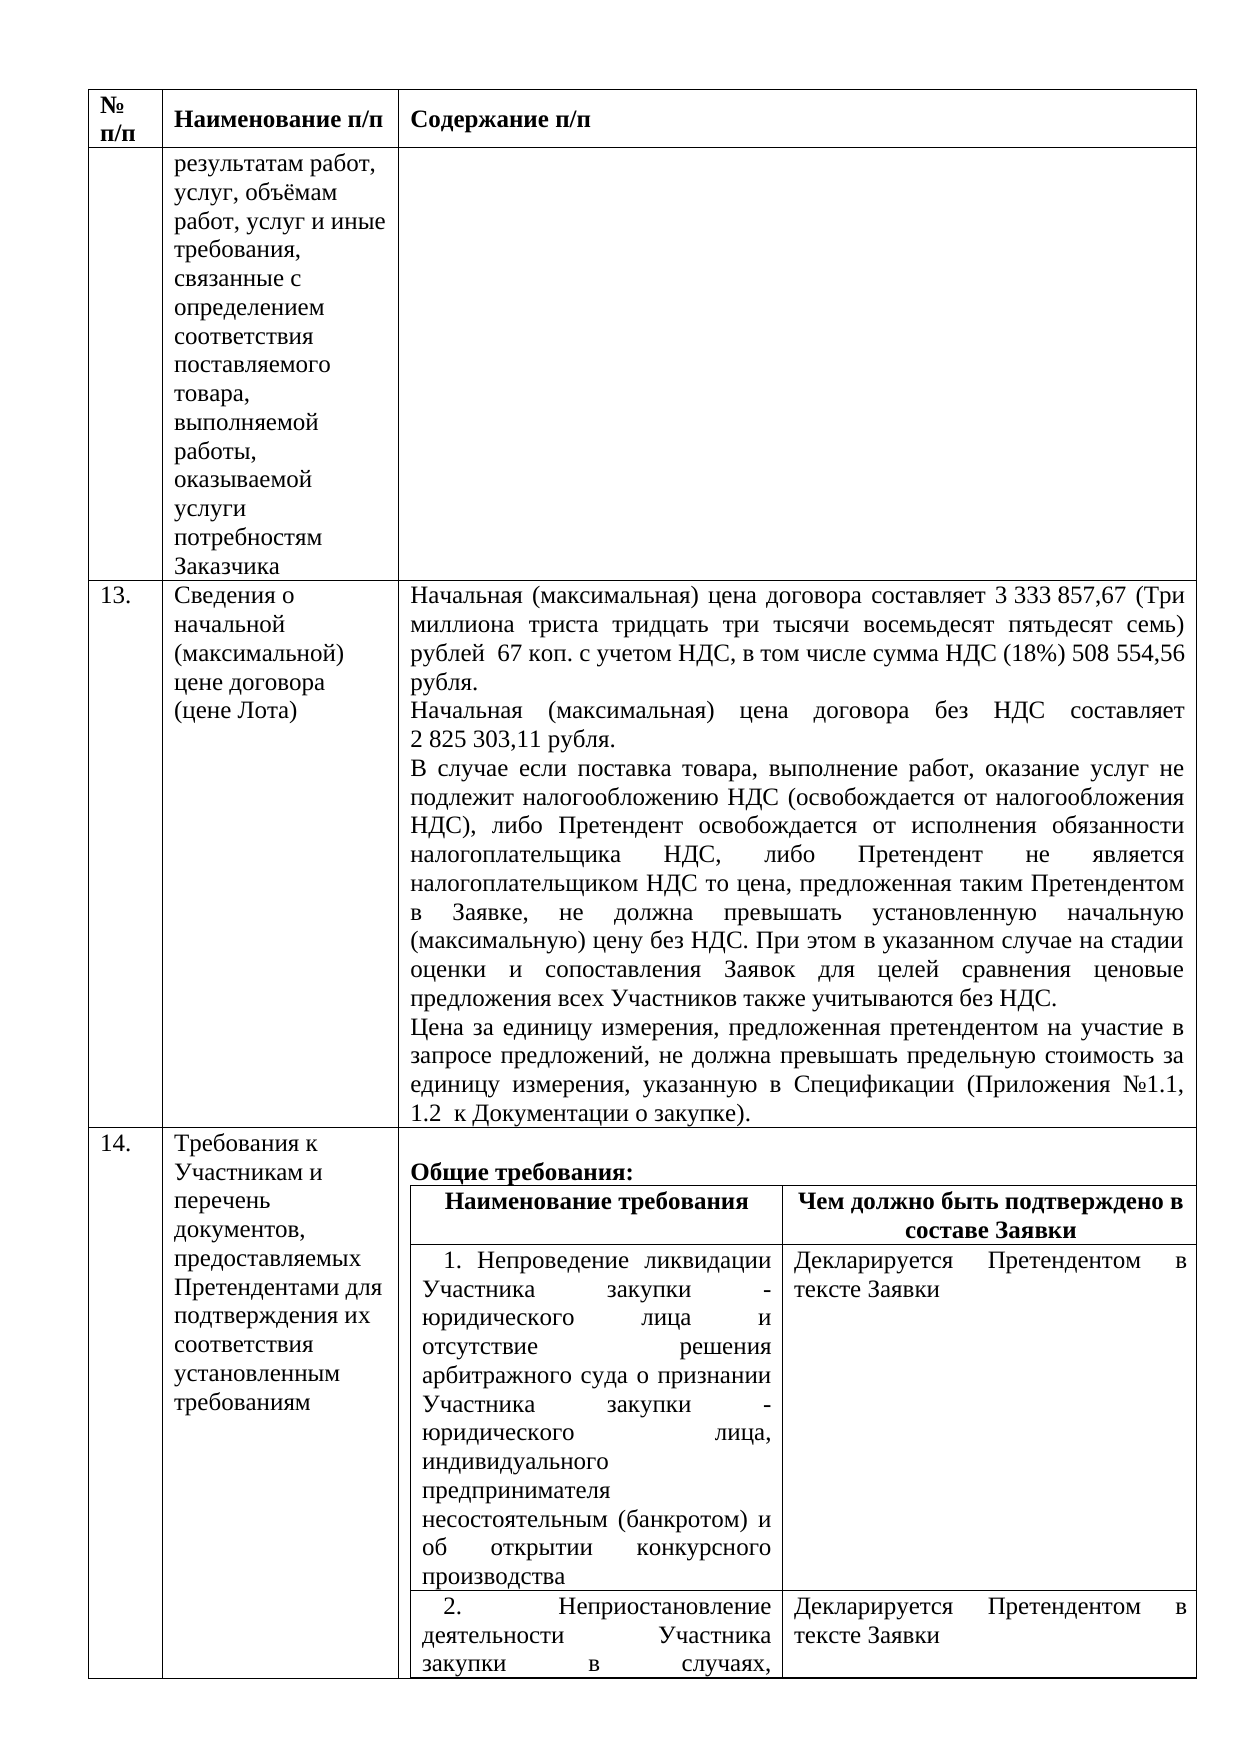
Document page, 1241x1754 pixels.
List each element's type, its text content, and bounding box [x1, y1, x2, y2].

table_cell [89, 148, 162, 579]
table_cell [163, 1128, 398, 1678]
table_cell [163, 148, 398, 579]
table_cell Сведения о начальной (максимальной) цене договора (цене Лота) [163, 581, 398, 1127]
table_header № п/п [89, 90, 162, 147]
table_cell [89, 1128, 162, 1678]
table_cell Общие требования: [399, 1128, 1196, 1678]
table_header Содержание п/п [399, 90, 1196, 147]
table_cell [399, 148, 1196, 579]
table_header Наименование п/п [163, 90, 398, 147]
table_cell Начальная (максимальная) цена договора составляет 3 333 857,67 (Три миллиона триста тридцать три тысячи восемьдесят пятьдесят семь) рублей 67 коп. с учетом НДС, в том числе сумма НДС (18%) 508 554,56 рубля. Начальная (максимальная) цена договора без НДС составляет 2 825 303,11 рубля. В случае если поставка товара, выполнение работ, оказание услуг не подлежит налогообложению НДС (освобождается от налогообложения НДС), либо Претендент освобождается от исполнения обязанности налогоплательщика НДС, либо Претендент не является налогоплательщиком НДС то цена, предложенная таким Претендентом в Заявке, не должна превышать установленную начальную (максимальную) цену без НДС. При этом в указанном случае на стадии оценки и сопоставления Заявок для целей сравнения ценовые предложения всех Участников также учитываются без НДС. Цена за единицу измерения, предложенная претендентом на участие в запросе предложений, не должна превышать предельную стоимость за единицу измерения, указанную в Спецификации (Приложения №1.1, 1.2 к Документации о закупке). [399, 581, 1196, 1127]
table_cell [89, 581, 162, 1127]
